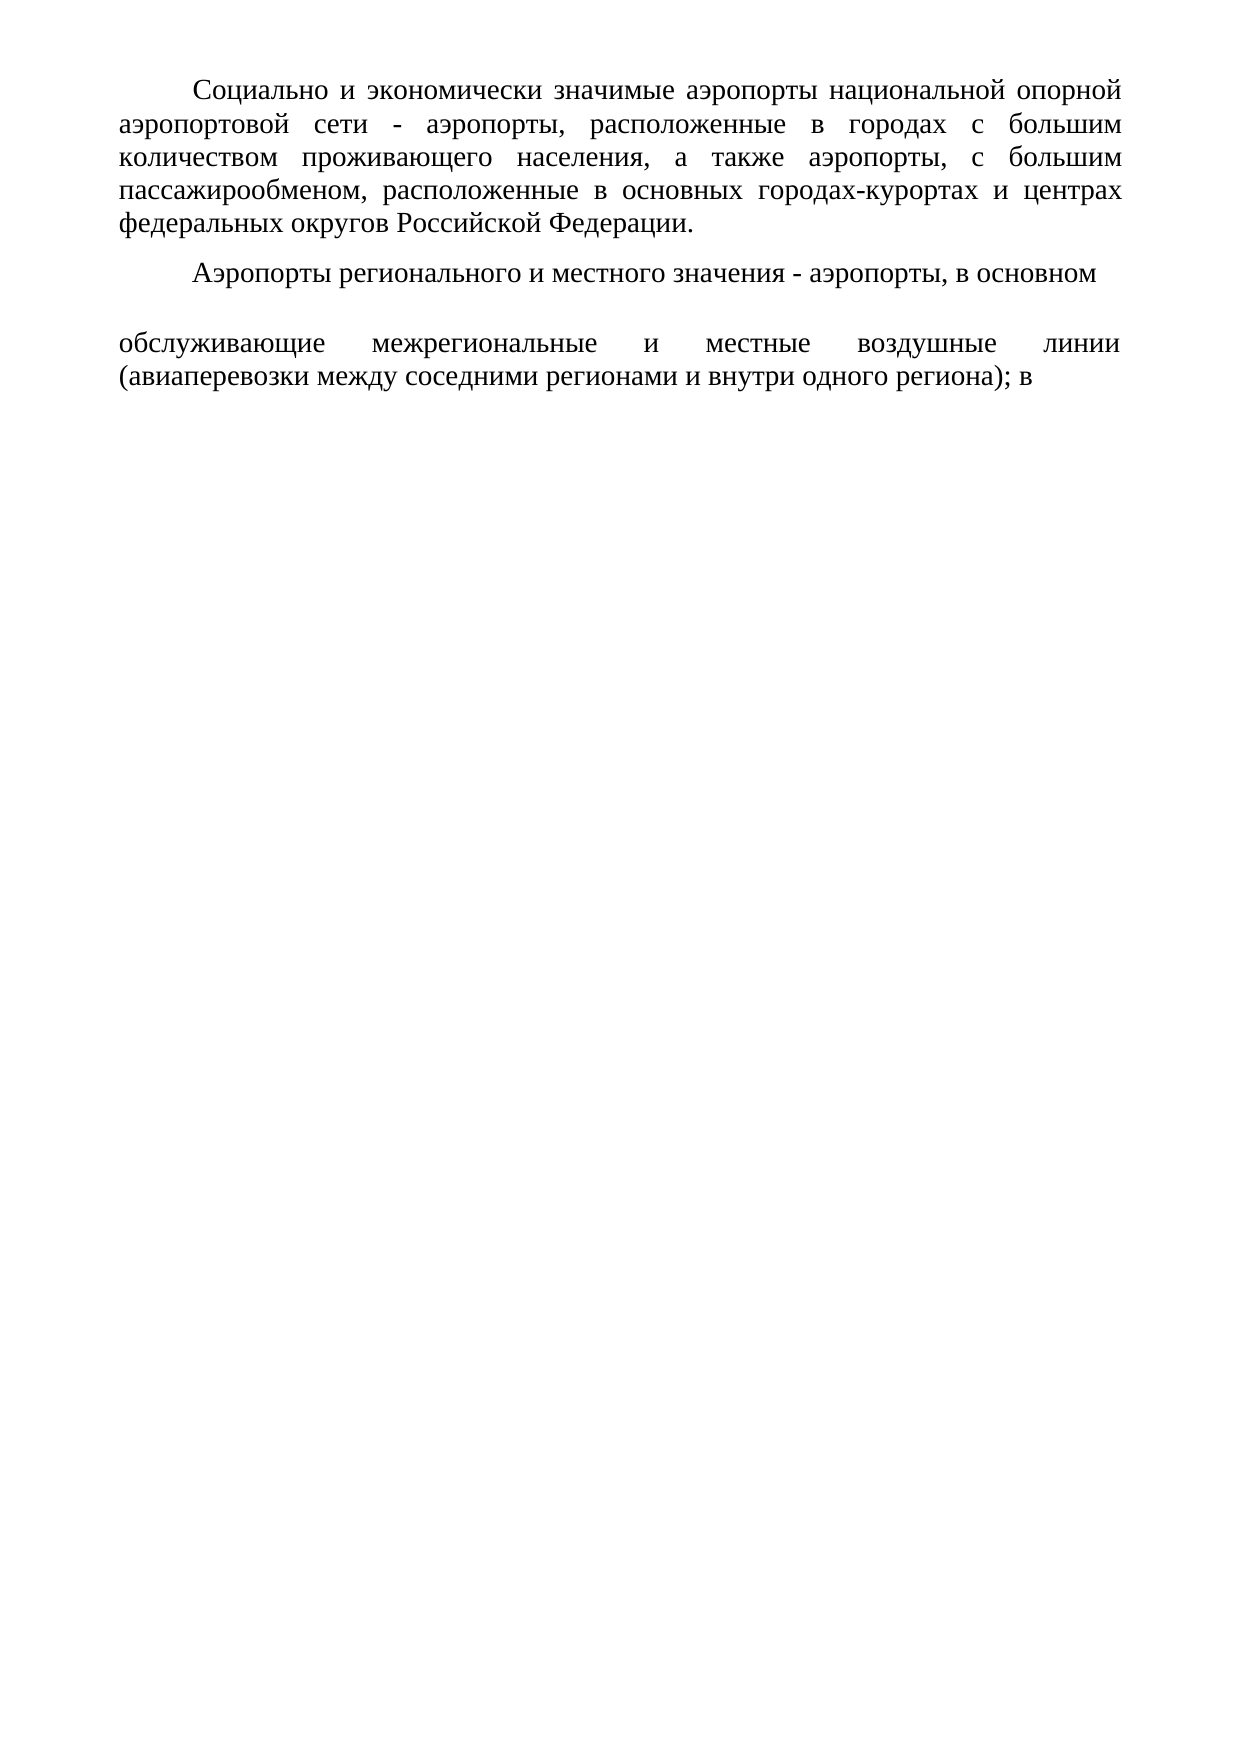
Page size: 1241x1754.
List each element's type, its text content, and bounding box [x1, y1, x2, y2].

text Аэропорты регионального и местного значения - аэропорты, в основном [192, 256, 1123, 289]
text Социально и экономически значимые аэропорты национальной опорной аэропортовой сети - аэропорты, расположенные в городах с большим количеством проживающего населения, а также аэропорты, с большим пассажирообменом, расположенные в основных городах-курортах и центрах федеральных округов Российской Федерации. [119, 73, 1123, 239]
text обслуживающие межрегиональные и местные воздушные линии (авиаперевозки между соседними регионами и внутри одного региона); в [119, 326, 1121, 392]
